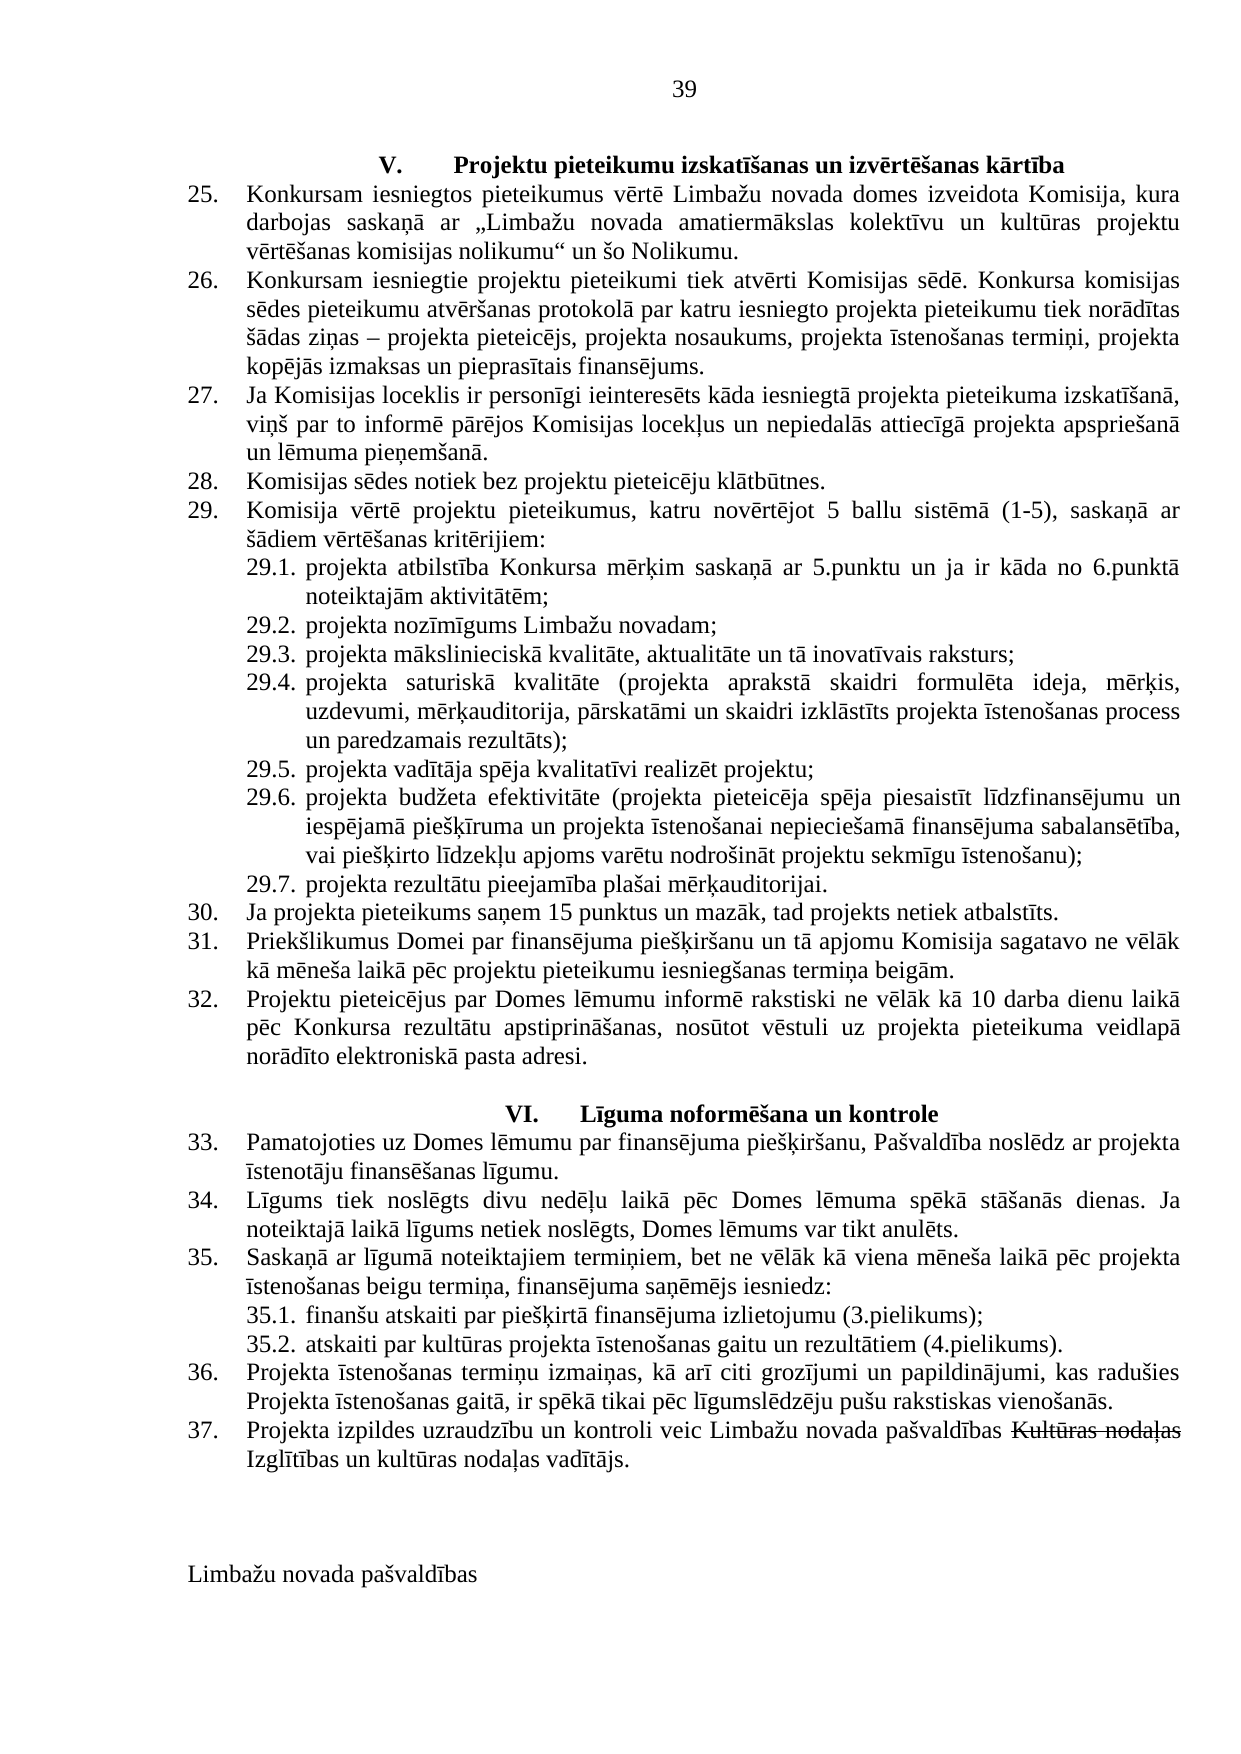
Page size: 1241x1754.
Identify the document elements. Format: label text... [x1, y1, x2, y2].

list Ja projekta pieteikums saņem 15 punktus un mazāk, tad projekts netiek atbalstīts. [187, 897, 1181, 926]
list Projektu pieteikumu izskatīšanas un izvērtēšanas kārtība [262, 150, 1181, 179]
list projekta nozīmīgums Limbažu novadam; [246, 610, 1181, 639]
list projekta atbilstība Konkursa mērķim saskaņā ar 5.punktu un ja ir kāda no 6.punktā noteiktajām aktivitātēm; [246, 552, 1181, 610]
list projekta vadītāja spēja kvalitatīvi realizēt projektu; [246, 754, 1181, 782]
list Līguma noformēšana un kontrole [262, 1099, 1181, 1127]
list projekta rezultātu pieejamība plašai mērķauditorijai. [246, 869, 1181, 897]
list Priekšlikumus Domei par finansējuma piešķiršanu un tā apjomu Komisija sagatavo ne vēlāk kā mēneša laikā pēc projektu pieteikumu iesniegšanas termiņa beigām. [187, 926, 1181, 984]
list Līgums tiek noslēgts divu nedēļu laikā pēc Domes lēmuma spēkā stāšanās dienas. Ja noteiktajā laikā līgums netiek noslēgts, Domes lēmums var tikt anulēts. [187, 1185, 1181, 1242]
list Projekta izpildes uzraudzību un kontroli veic Limbažu novada pašvaldības Kultūras nodaļas Izglītības un kultūras nodaļas vadītājs. [187, 1415, 1181, 1472]
list Ja Komisijas loceklis ir personīgi ieinteresēts kāda iesniegtā projekta pieteikuma izskatīšanā, viņš par to informē pārējos Komisijas locekļus un nepiedalās attiecīgā projekta apspriešanā un lēmuma pieņemšanā. [187, 380, 1181, 466]
list atskaiti par kultūras projekta īstenošanas gaitu un rezultātiem (4.pielikums). [246, 1329, 1181, 1357]
list Konkursam iesniegtie projektu pieteikumi tiek atvērti Komisijas sēdē. Konkursa komisijas sēdes pieteikumu atvēršanas protokolā par katru iesniegto projekta pieteikumu tiek norādītas šādas ziņas – projekta pieteicējs, projekta nosaukums, projekta īstenošanas termiņi, projekta kopējās izmaksas un pieprasītais finansējums. [187, 265, 1181, 380]
list projekta budžeta efektivitāte (projekta pieteicēja spēja piesaistīt līdzfinansējumu un iespējamā piešķīruma un projekta īstenošanai nepieciešamā finansējuma sabalansētība, vai piešķirto līdzekļu apjoms varētu nodrošināt projektu sekmīgu īstenošanu); [246, 782, 1181, 869]
text Limbažu novada pašvaldības [187, 1559, 1181, 1587]
list Pamatojoties uz Domes lēmumu par finansējuma piešķiršanu, Pašvaldība noslēdz ar projekta īstenotāju finansēšanas līgumu. [187, 1127, 1181, 1185]
list Saskaņā ar līgumā noteiktajiem termiņiem, bet ne vēlāk kā viena mēneša laikā pēc projekta īstenošanas beigu termiņa, finansējuma saņēmējs iesniedz: [187, 1242, 1181, 1300]
list finanšu atskaiti par piešķirtā finansējuma izlietojumu (3.pielikums); [246, 1300, 1181, 1329]
list Komisijas sēdes notiek bez projektu pieteicēju klātbūtnes. [187, 466, 1181, 495]
list Konkursam iesniegtos pieteikumus vērtē Limbažu novada domes izveidota Komisija, kura darbojas saskaņā ar „Limbažu novada amatiermākslas kolektīvu un kultūras projektu vērtēšanas komisijas nolikumu“ un šo Nolikumu. [187, 179, 1181, 265]
list Projekta īstenošanas termiņu izmaiņas, kā arī citi grozījumi un papildinājumi, kas radušies Projekta īstenošanas gaitā, ir spēkā tikai pēc līgumslēdzēju pušu rakstiskas vienošanās. [187, 1357, 1181, 1415]
list Komisija vērtē projektu pieteikumus, katru novērtējot 5 ballu sistēmā (1-5), saskaņā ar šādiem vērtēšanas kritērijiem: [187, 495, 1181, 552]
list projekta saturiskā kvalitāte (projekta aprakstā skaidri formulēta ideja, mērķis, uzdevumi, mērķauditorija, pārskatāmi un skaidri izklāstīts projekta īstenošanas process un paredzamais rezultāts); [246, 667, 1181, 754]
list Projektu pieteicējus par Domes lēmumu informē rakstiski ne vēlāk kā 10 darba dienu laikā pēc Konkursa rezultātu apstiprināšanas, nosūtot vēstuli uz projekta pieteikuma veidlapā norādīto elektroniskā pasta adresi. [187, 984, 1181, 1070]
list projekta mākslinieciskā kvalitāte, aktualitāte un tā inovatīvais raksturs; [246, 639, 1181, 667]
